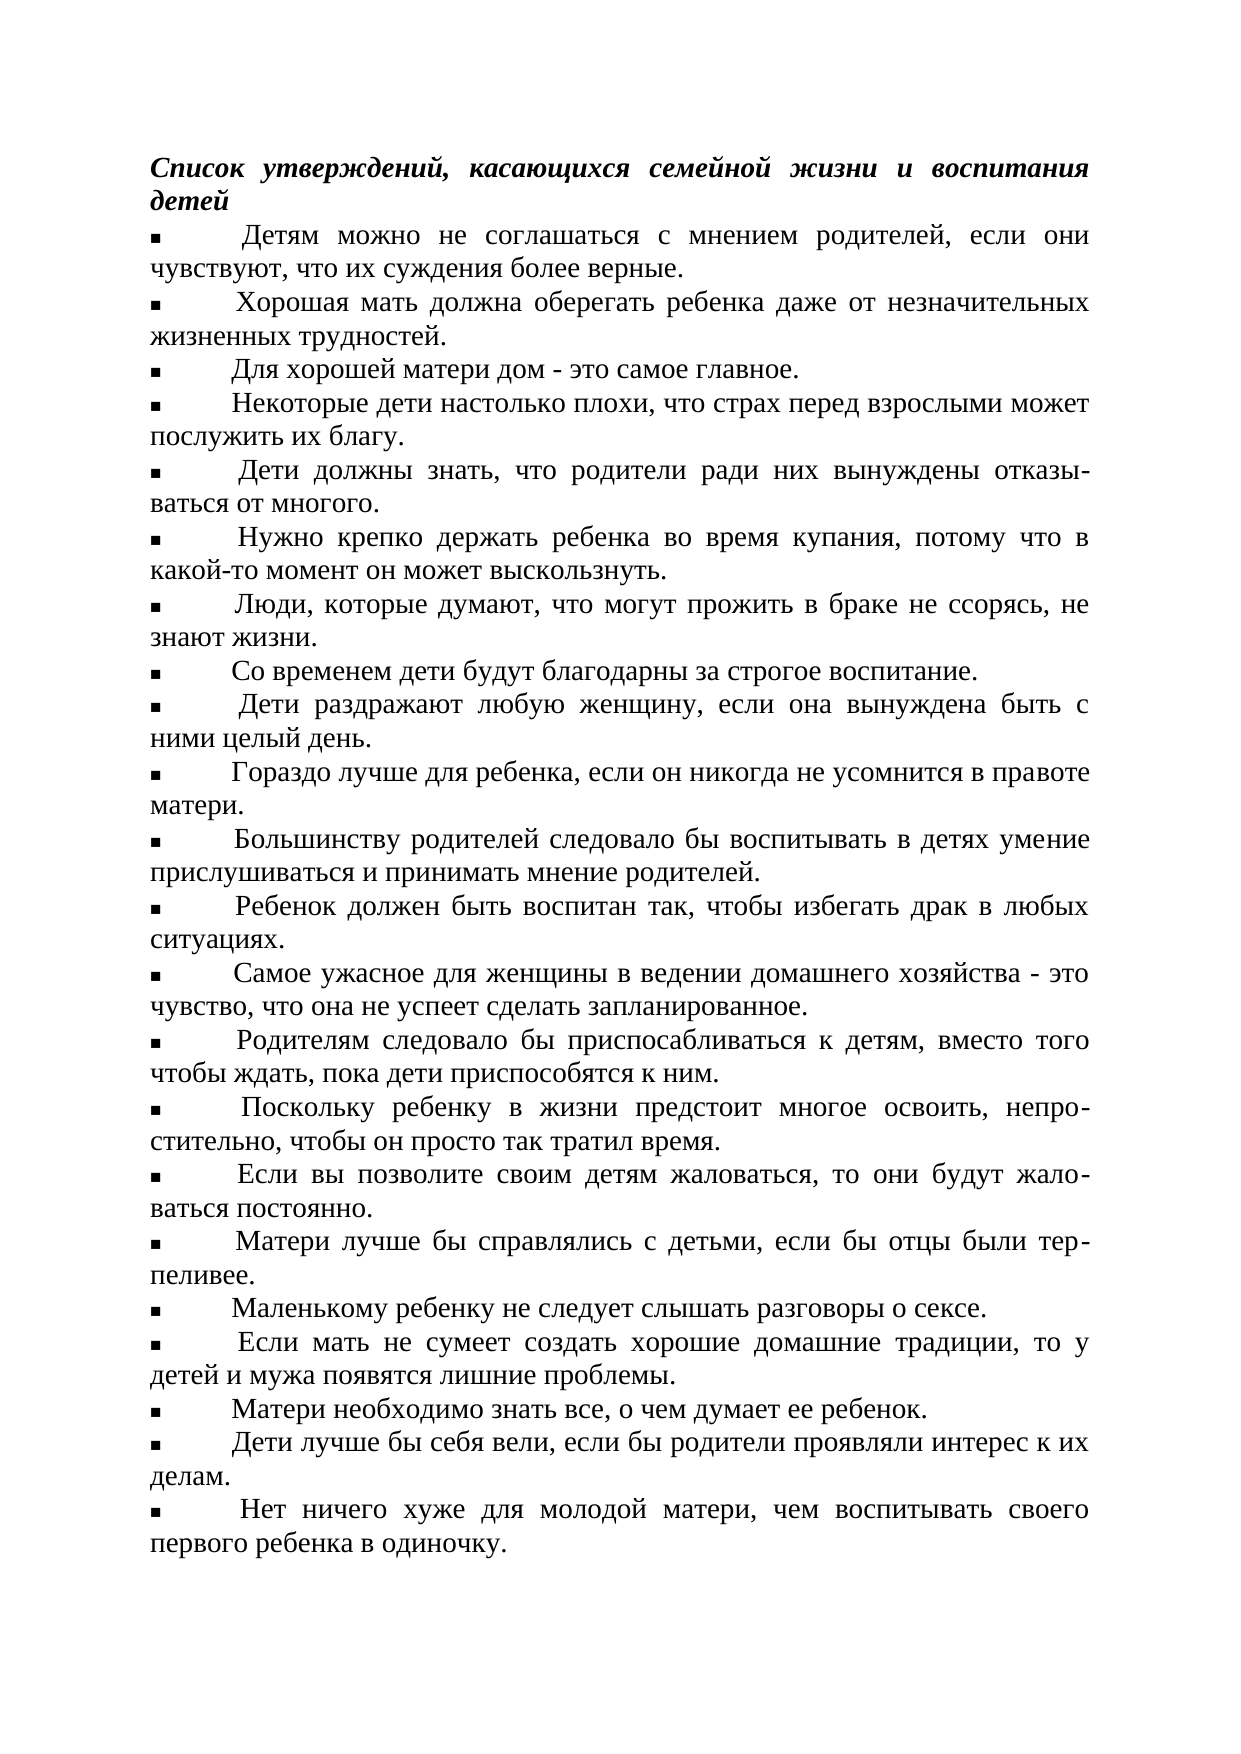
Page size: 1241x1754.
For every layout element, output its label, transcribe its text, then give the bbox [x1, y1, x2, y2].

list Дети должны знать, что родители ради них вынуждены отказываться от многого. [150, 452, 1090, 519]
list Детям можно не соглашаться с мнением родителей, если они чувствуют, что их суждения более верные. [150, 217, 1090, 284]
list Если вы позволите своим детям жаловаться, то они будут жаловаться постоянно. [150, 1156, 1090, 1223]
list Маленькому ребенку не следует слышать разговоры о сексе. [150, 1290, 1090, 1324]
list Если мать не сумеет создать хорошие домашние традиции, то у детей и мужа появятся лишние проблемы. [150, 1324, 1090, 1391]
list Родителям следовало бы приспосабливаться к детям, вместо того чтобы ждать, пока дети приспособятся к ним. [150, 1022, 1090, 1089]
list Некоторые дети настолько плохи, что страх перед взрослыми может послужить их благу. [150, 385, 1090, 452]
list Хорошая мать должна оберегать ребенка даже от незначительных жизненных трудностей. [150, 284, 1090, 351]
list Дети лучше бы себя вели, если бы родители проявляли интерес к их делам. [150, 1424, 1090, 1492]
text Список утверждений, касающихся семейной жизни и воспитания детей [150, 150, 1090, 217]
list Большинству родителей следовало бы воспитывать в детях умение прислушиваться и принимать мнение родителей. [150, 821, 1090, 888]
list Со временем дети будут благодарны за строгое воспитание. [150, 653, 1090, 687]
list Матери необходимо знать все, о чем думает ее ребенок. [150, 1391, 1090, 1424]
list Дети раздражают любую женщину, если она вынуждена быть с ними целый день. [150, 687, 1090, 754]
list Для хорошей матери дом - это самое главное. [150, 351, 1090, 385]
list Люди, которые думают, что могут прожить в браке не ссорясь, не знают жизни. [150, 586, 1090, 653]
list Ребенок должен быть воспитан так, чтобы избегать драк в любых ситуациях. [150, 888, 1090, 955]
list Нет ничего хуже для молодой матери, чем воспитывать своего первого ребенка в одиночку. [150, 1492, 1090, 1559]
list Нужно крепко держать ребенка во время купания, потому что в какой-то момент он может выскользнуть. [150, 519, 1090, 586]
list Матери лучше бы справлялись с детьми, если бы отцы были терпеливее. [150, 1223, 1090, 1290]
list Гораздо лучше для ребенка, если он никогда не усомнится в правоте матери. [150, 754, 1090, 821]
list Самое ужасное для женщины в ведении домашнего хозяйства - это чувство, что она не успеет сделать запланированное. [150, 955, 1090, 1022]
list Поскольку ребенку в жизни предстоит многое освоить, непростительно, чтобы он просто так тратил время. [150, 1089, 1090, 1156]
